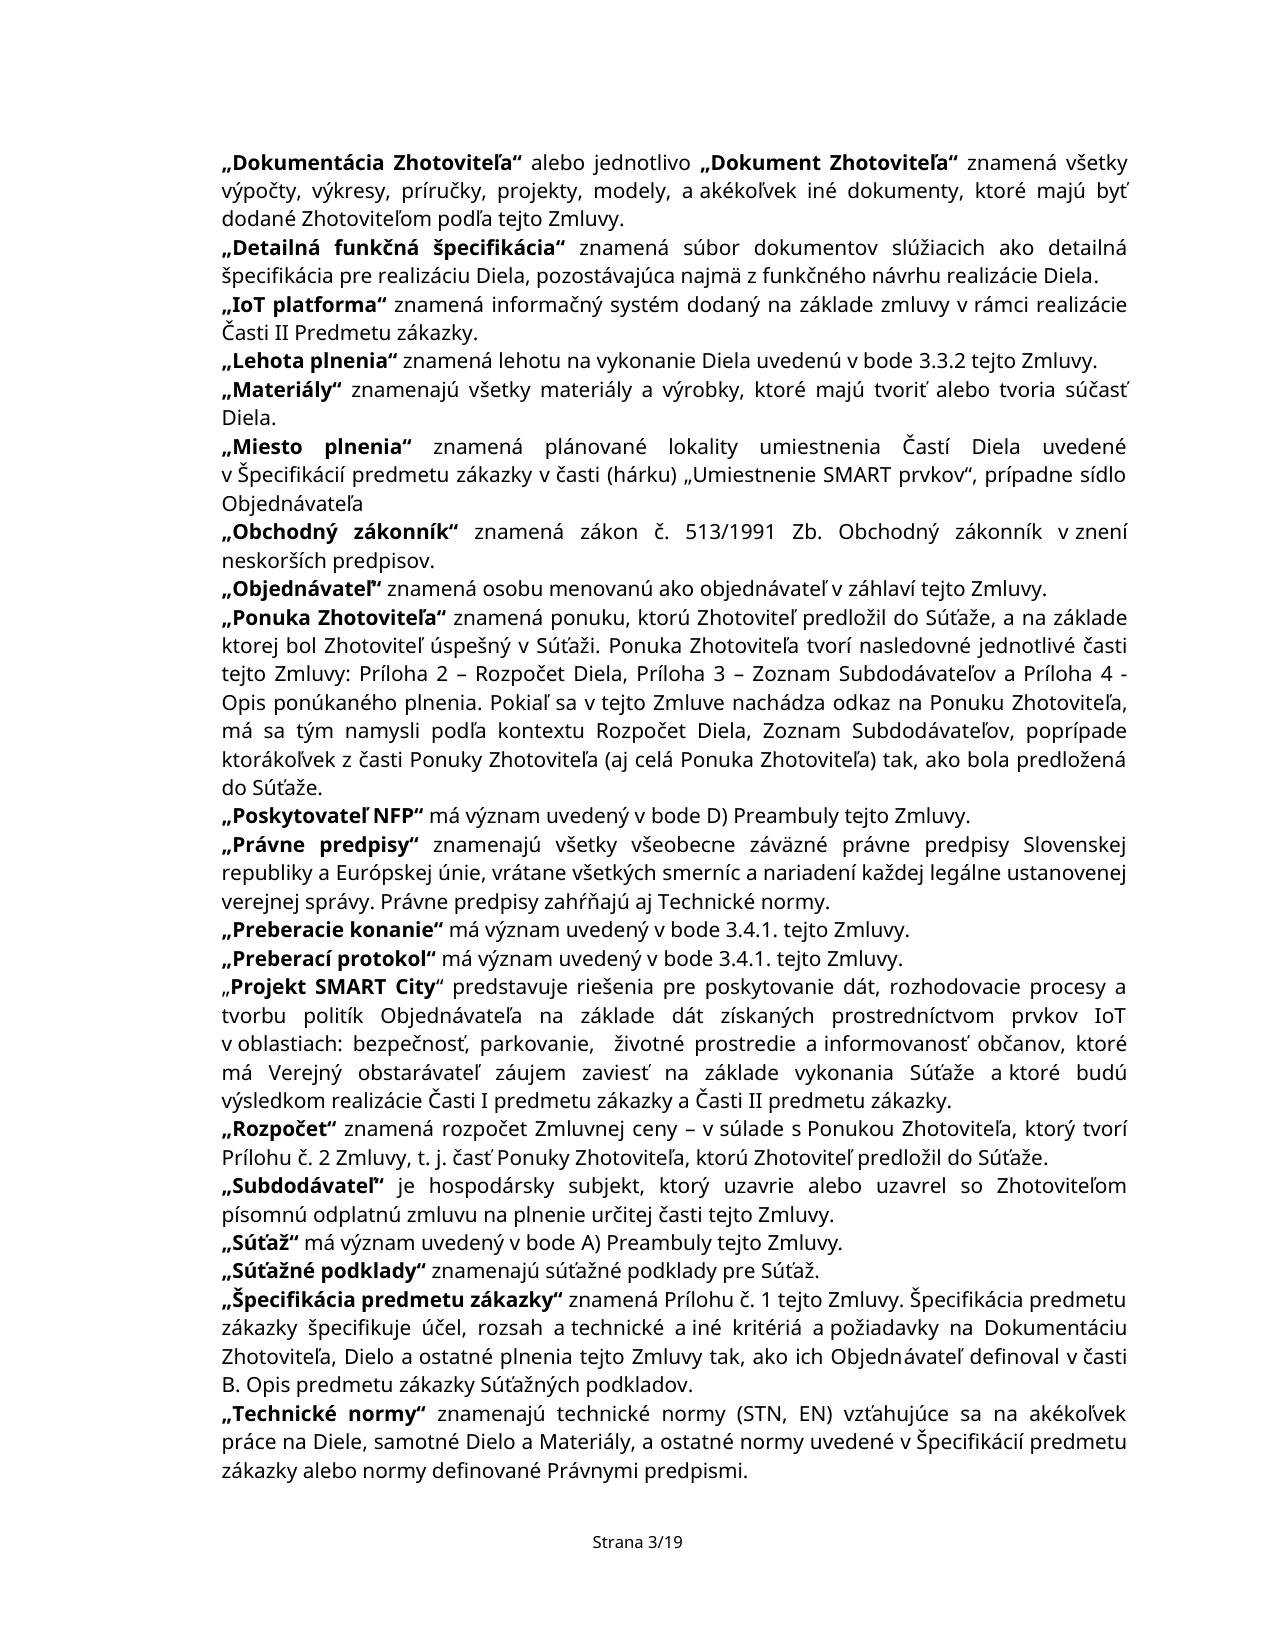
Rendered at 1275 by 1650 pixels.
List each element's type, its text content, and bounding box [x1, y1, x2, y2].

text „Špecifikácia predmetu zákazky“ znamená Prílohu č. 1 tejto Zmluvy. Špecifikácia predmetu zákazky špecifikuje účel, rozsah a technické a iné kritériá a požiadavky na Dokumentáciu Zhotoviteľa, Dielo a ostatné plnenia tejto Zmluvy tak, ako ich Objednávateľ definoval v časti B. Opis predmetu zákazky Súťažných podkladov. [221, 1285, 1127, 1399]
text „Obchodný zákonník“ znamená zákon č. 513/1991 Zb. Obchodný zákonník v znení neskorších predpisov. [221, 517, 1127, 574]
text „Lehota plnenia“ znamená lehotu na vykonanie Diela uvedenú v bode 3.3.2 tejto Zmluvy. [221, 347, 1127, 375]
text „Subdodávateľ“ je hospodársky subjekt, ktorý uzavrie alebo uzavrel so Zhotoviteľom písomnú odplatnú zmluvu na plnenie určitej časti tejto Zmluvy. [221, 1171, 1127, 1228]
text „Právne predpisy“ znamenajú všetky všeobecne záväzné právne predpisy Slovenskej republiky a Európskej únie, vrátane všetkých smerníc a nariadení každej legálne ustanovenej verejnej správy. Právne predpisy zahŕňajú aj Technické normy. [221, 830, 1127, 915]
text „Materiály“ znamenajú všetky materiály a výrobky, ktoré majú tvoriť alebo tvoria súčasť Diela. [221, 375, 1127, 432]
text „Súťažné podklady“ znamenajú súťažné podklady pre Súťaž. [221, 1257, 1127, 1285]
text „Objednávateľ“ znamená osobu menovanú ako objednávateľ v záhlaví tejto Zmluvy. [221, 574, 1127, 603]
text „Preberacie konanie“ má význam uvedený v bode 3.4.1. tejto Zmluvy. [221, 915, 1127, 944]
text „Súťaž“ má význam uvedený v bode A) Preambuly tejto Zmluvy. [221, 1228, 1127, 1257]
text „Miesto plnenia“ znamená plánované lokality umiestnenia Častí Diela uvedené v Špecifikácií predmetu zákazky v časti (hárku) „Umiestnenie SMART prvkov“, prípadne sídlo Objednávateľa [221, 432, 1127, 517]
text „Projekt SMART City“ predstavuje riešenia pre poskytovanie dát, rozhodovacie procesy a tvorbu politík Objednávateľa na základe dát získaných prostredníctvom prvkov IoT v oblastiach: bezpečnosť, parkovanie, životné prostredie a informovanosť občanov, ktoré má Verejný obstarávateľ záujem zaviesť na základe vykonania Súťaže a ktoré budú výsledkom realizácie Časti I predmetu zákazky a Časti II predmetu zákazky. [221, 972, 1127, 1114]
text „Preberací protokol“ má význam uvedený v bode 3.4.1. tejto Zmluvy. [221, 944, 1127, 972]
text „Ponuka Zhotoviteľa“ znamená ponuku, ktorú Zhotoviteľ predložil do Súťaže, a na základe ktorej bol Zhotoviteľ úspešný v Súťaži. Ponuka Zhotoviteľa tvorí nasledovné jednotlivé časti tejto Zmluvy: Príloha 2 – Rozpočet Diela, Príloha 3 – Zoznam Subdodávateľov a Príloha 4 - Opis ponúkaného plnenia. Pokiaľ sa v tejto Zmluve nachádza odkaz na Ponuku Zhotoviteľa, má sa tým namysli podľa kontextu Rozpočet Diela, Zoznam Subdodávateľov, poprípade ktorákoľvek z časti Ponuky Zhotoviteľa (aj celá Ponuka Zhotoviteľa) tak, ako bola predložená do Súťaže. [221, 603, 1127, 802]
text „Poskytovateľ NFP“ má význam uvedený v bode D) Preambuly tejto Zmluvy. [221, 802, 1127, 830]
text „Dokumentácia Zhotoviteľa“ alebo jednotlivo „Dokument Zhotoviteľa“ znamená všetky výpočty, výkresy, príručky, projekty, modely, a akékoľvek iné dokumenty, ktoré majú byť dodané Zhotoviteľom podľa tejto Zmluvy. [221, 148, 1127, 233]
text „Detailná funkčná špecifikácia“ znamená súbor dokumentov slúžiacich ako detailná špecifikácia pre realizáciu Diela, pozostávajúca najmä z funkčného návrhu realizácie Diela. [221, 233, 1127, 290]
text „Rozpočet“ znamená rozpočet Zmluvnej ceny – v súlade s Ponukou Zhotoviteľa, ktorý tvorí Prílohu č. 2 Zmluvy, t. j. časť Ponuky Zhotoviteľa, ktorú Zhotoviteľ predložil do Súťaže. [221, 1114, 1127, 1171]
text „Technické normy“ znamenajú technické normy (STN, EN) vzťahujúce sa na akékoľvek práce na Diele, samotné Dielo a Materiály, a ostatné normy uvedené v Špecifikácií predmetu zákazky alebo normy definované Právnymi predpismi. [221, 1399, 1127, 1484]
text „IoT platforma“ znamená informačný systém dodaný na základe zmluvy v rámci realizácie Časti II Predmetu zákazky. [221, 290, 1127, 347]
